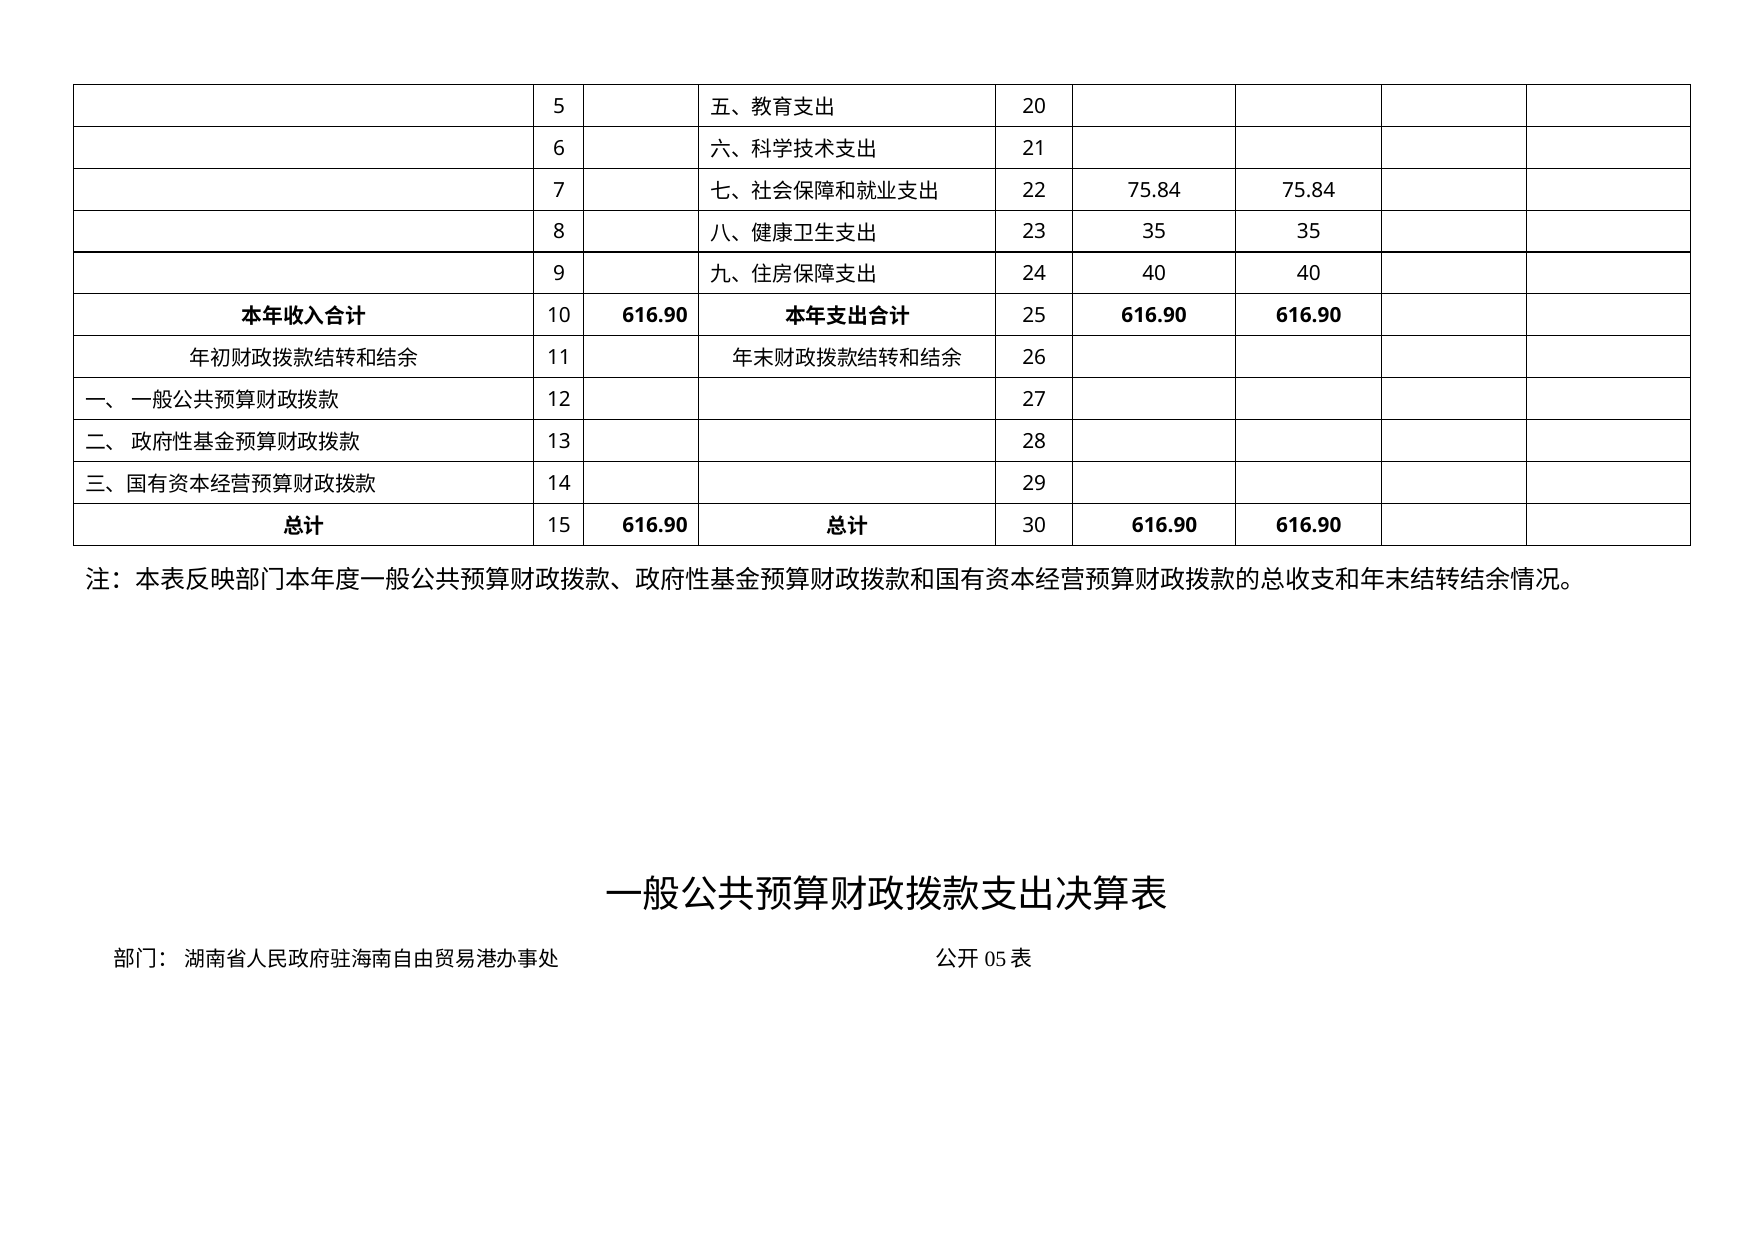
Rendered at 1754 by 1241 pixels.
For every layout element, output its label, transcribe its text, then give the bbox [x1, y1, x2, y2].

table_cell [74, 169, 533, 209]
table_cell [1527, 378, 1690, 419]
table_cell 年末财政拨款结转和结余 [699, 336, 995, 377]
table_cell [1527, 336, 1690, 377]
table_cell 7 [534, 169, 583, 209]
table_cell [1527, 420, 1690, 461]
table_cell 26 [996, 336, 1072, 377]
table_cell 总计 [699, 504, 995, 544]
table_cell [699, 378, 995, 419]
table_cell 二、 政府性基金预算财政拨款 [74, 420, 533, 461]
table_cell [1073, 85, 1235, 126]
table_cell [1073, 336, 1235, 377]
table_cell [584, 462, 698, 503]
table_cell 616.90 [1073, 294, 1235, 335]
table_cell 6 [534, 127, 583, 168]
table_cell [584, 253, 698, 293]
table_cell 28 [996, 420, 1072, 461]
table_cell 30 [996, 504, 1072, 544]
table_cell 8 [534, 211, 583, 251]
table_cell 20 [996, 85, 1072, 126]
table_cell [1382, 169, 1526, 209]
table_cell [699, 462, 995, 503]
table_cell 六、科学技术支出 [699, 127, 995, 168]
table_cell 35 [1073, 211, 1235, 251]
table_cell [1236, 378, 1381, 419]
table_cell [584, 211, 698, 251]
table_cell 13 [534, 420, 583, 461]
table_cell 注：本表反映部门本年度一般公共预算财政拨款、政府性基金预算财政拨款和国有资本经营预算财政拨款的总收支和年末结转结余情况。 [74, 546, 1690, 611]
table_cell 21 [996, 127, 1072, 168]
table_cell 40 [1236, 253, 1381, 293]
table_cell 35 [1236, 211, 1381, 251]
table_cell 三、国有资本经营预算财政拨款 [74, 462, 533, 503]
table_cell [1382, 211, 1526, 251]
table_cell 9 [534, 253, 583, 293]
table_cell [1236, 336, 1381, 377]
table_cell 40 [1073, 253, 1235, 293]
table_cell [1527, 127, 1690, 168]
table_cell 22 [996, 169, 1072, 209]
table_cell 10 [534, 294, 583, 335]
table_cell 616.90 [1236, 504, 1381, 544]
table_cell [1236, 85, 1381, 126]
table_cell [1382, 420, 1526, 461]
table_cell 年初财政拨款结转和结余 [74, 336, 533, 377]
table_cell [584, 169, 698, 209]
table_cell [1527, 211, 1690, 251]
table_cell 27 [996, 378, 1072, 419]
table_cell [1527, 504, 1690, 544]
table_cell 75.84 [1236, 169, 1381, 209]
table_cell [1382, 85, 1526, 126]
table_cell [1527, 169, 1690, 209]
table_cell 九、住房保障支出 [699, 253, 995, 293]
table_cell 五、教育支出 [699, 85, 995, 126]
table_cell 15 [534, 504, 583, 544]
table_cell [584, 378, 698, 419]
table_cell [584, 127, 698, 168]
table_cell 14 [534, 462, 583, 503]
table_cell 总计 [74, 504, 533, 544]
table_cell [1527, 253, 1690, 293]
table_cell 24 [996, 253, 1072, 293]
table_cell [74, 253, 533, 293]
table_cell [1073, 462, 1235, 503]
table_cell [74, 127, 533, 168]
table_cell 616.90 [1236, 294, 1381, 335]
table_cell [1527, 85, 1690, 126]
table_cell [1382, 378, 1526, 419]
table_cell [1382, 253, 1526, 293]
table_cell [699, 420, 995, 461]
table_cell 29 [996, 462, 1072, 503]
table_cell 本年支出合计 [699, 294, 995, 335]
table_cell [1236, 462, 1381, 503]
table_cell 11 [534, 336, 583, 377]
table_cell 12 [534, 378, 583, 419]
table_cell 本年收入合计 [74, 294, 533, 335]
table_cell 一、 一般公共预算财政拨款 [74, 378, 533, 419]
table_cell 23 [996, 211, 1072, 251]
table_cell 八、健康卫生支出 [699, 211, 995, 251]
table_cell 25 [996, 294, 1072, 335]
table_cell [1382, 294, 1526, 335]
table_cell 616.90 [1073, 504, 1235, 544]
table_cell 75.84 [1073, 169, 1235, 209]
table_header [75, 676, 1697, 1156]
table_cell [1236, 127, 1381, 168]
table_cell [74, 85, 533, 126]
table_cell 616.90 [584, 294, 698, 335]
table_cell [1073, 420, 1235, 461]
table_cell 616.90 [584, 504, 698, 544]
table_cell [1527, 294, 1690, 335]
table_cell [584, 85, 698, 126]
table_cell 5 [534, 85, 583, 126]
table_cell [584, 420, 698, 461]
table_cell [74, 211, 533, 251]
table_cell [1382, 336, 1526, 377]
table_cell 七、社会保障和就业支出 [699, 169, 995, 209]
table_cell [1382, 462, 1526, 503]
table_cell [584, 336, 698, 377]
table_cell [1382, 127, 1526, 168]
table_cell [1527, 462, 1690, 503]
table_cell [1236, 420, 1381, 461]
table_cell [1073, 127, 1235, 168]
table_cell [1073, 378, 1235, 419]
table_cell [1382, 504, 1526, 544]
